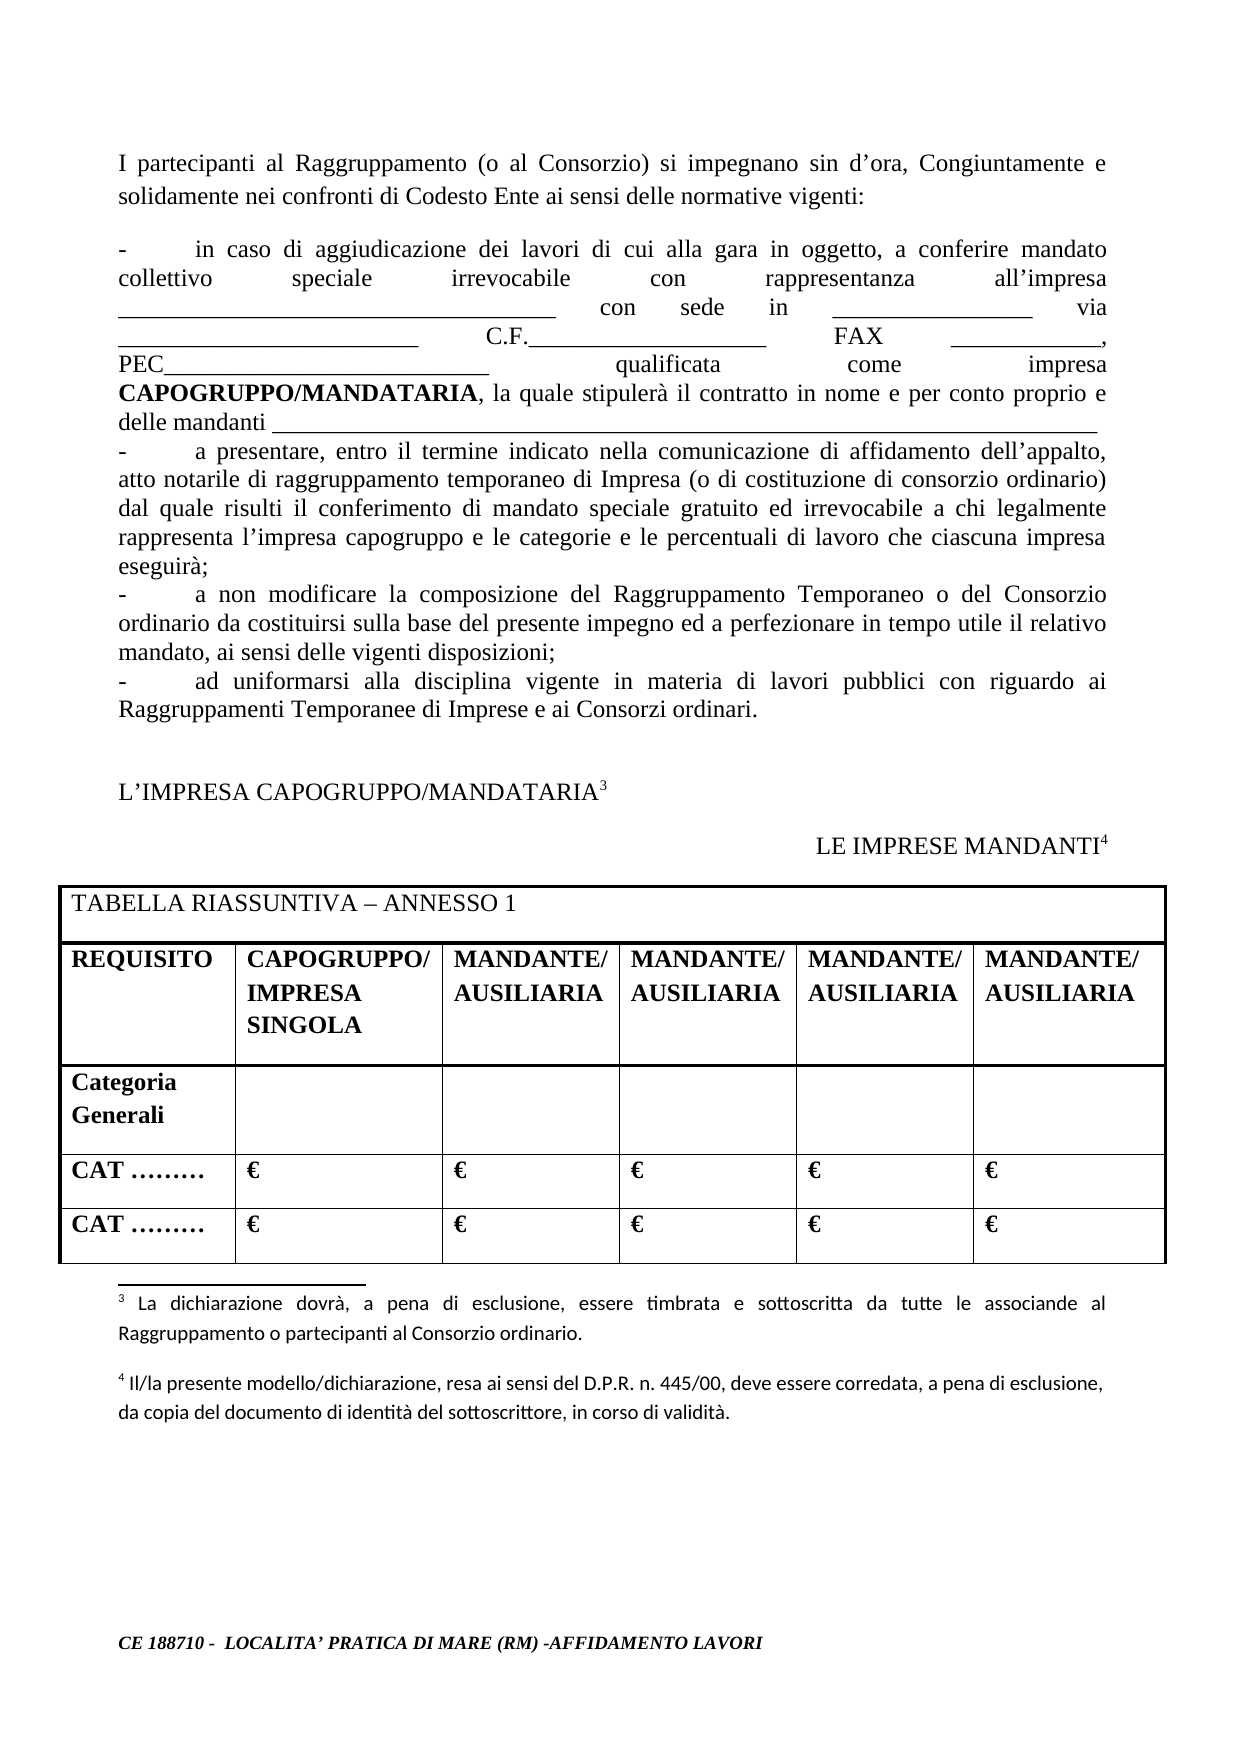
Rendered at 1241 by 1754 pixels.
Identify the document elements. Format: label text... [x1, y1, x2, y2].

table_cell € [797, 1209, 973, 1263]
table_cell MANDANTE/AUSILIARIA [974, 945, 1164, 1064]
table_cell CAPOGRUPPO/ IMPRESA SINGOLA [236, 945, 442, 1064]
table_cell [974, 1067, 1164, 1154]
table_cell € [443, 1155, 619, 1208]
table_cell € [620, 1155, 796, 1208]
table_cell Categoria Generali [62, 1067, 235, 1154]
table_cell € [797, 1155, 973, 1208]
table_cell € [620, 1209, 796, 1263]
table_cell CAT ……… [62, 1155, 235, 1208]
table_cell [443, 1067, 619, 1154]
table_cell MANDANTE/AUSILIARIA [443, 945, 619, 1064]
table_cell [797, 1067, 973, 1154]
table_cell € [236, 1209, 442, 1263]
text - a non modificare la composizione del Raggruppamento Temporaneo o del Consorzio ordinario da costituirsi sulla base del presente impegno ed a perfezionare in tempo utile il relativo mandato, ai sensi delle vigenti disposizioni; [118, 579, 1107, 666]
table_cell MANDANTE/AUSILIARIA [620, 945, 796, 1064]
table_header TABELLA RIASSUNTIVA – ANNESSO 1 [62, 888, 1164, 941]
table_cell € [974, 1155, 1164, 1208]
text I partecipanti al Raggruppamento (o al Consorzio) si impegnano sin d’ora, Congiuntamente e solidamente nei confronti di Codesto Ente ai sensi delle normative vigenti: [118, 148, 1107, 209]
text - ad uniformarsi alla disciplina vigente in materia di lavori pubblici con riguardo ai Raggruppamenti Temporanee di Imprese e ai Consorzi ordinari. [118, 666, 1107, 723]
text L’IMPRESA CAPOGRUPPO/MANDATARIA [118, 777, 1107, 806]
table_cell CAT ……… [62, 1209, 235, 1263]
text - a presentare, entro il termine indicato nella comunicazione di affidamento dell’appalto, atto notarile di raggruppamento temporaneo di Impresa (o di costituzione di consorzio ordinario) dal quale risulti il conferimento di mandato speciale gratuito ed irrevocabile a chi legalmente rappresenta l’impresa capogruppo e le categorie e le percentuali di lavoro che ciascuna impresa eseguirà; [118, 436, 1107, 579]
table_cell REQUISITO [62, 945, 235, 1064]
text LE IMPRESE MANDANTI [118, 831, 1107, 860]
table_cell [236, 1067, 442, 1154]
table_cell MANDANTE/AUSILIARIA [797, 945, 973, 1064]
table_cell [620, 1067, 796, 1154]
table_cell € [974, 1209, 1164, 1263]
table_cell € [443, 1209, 619, 1263]
text - in caso di aggiudicazione dei lavori di cui alla gara in oggetto, a conferire mandato collettivo speciale irrevocabile con rappresentanza all’impresa ___________________________________ con sede in ________________ via ________________________ C.F.___________________ FAX ____________, PEC__________________________ qualificata come impresa CAPOGRUPPO/MANDATARIA, la quale stipulerà il contratto in nome e per conto proprio e delle mandanti __________________________________________________________________ [118, 234, 1107, 436]
table_cell € [236, 1155, 442, 1208]
